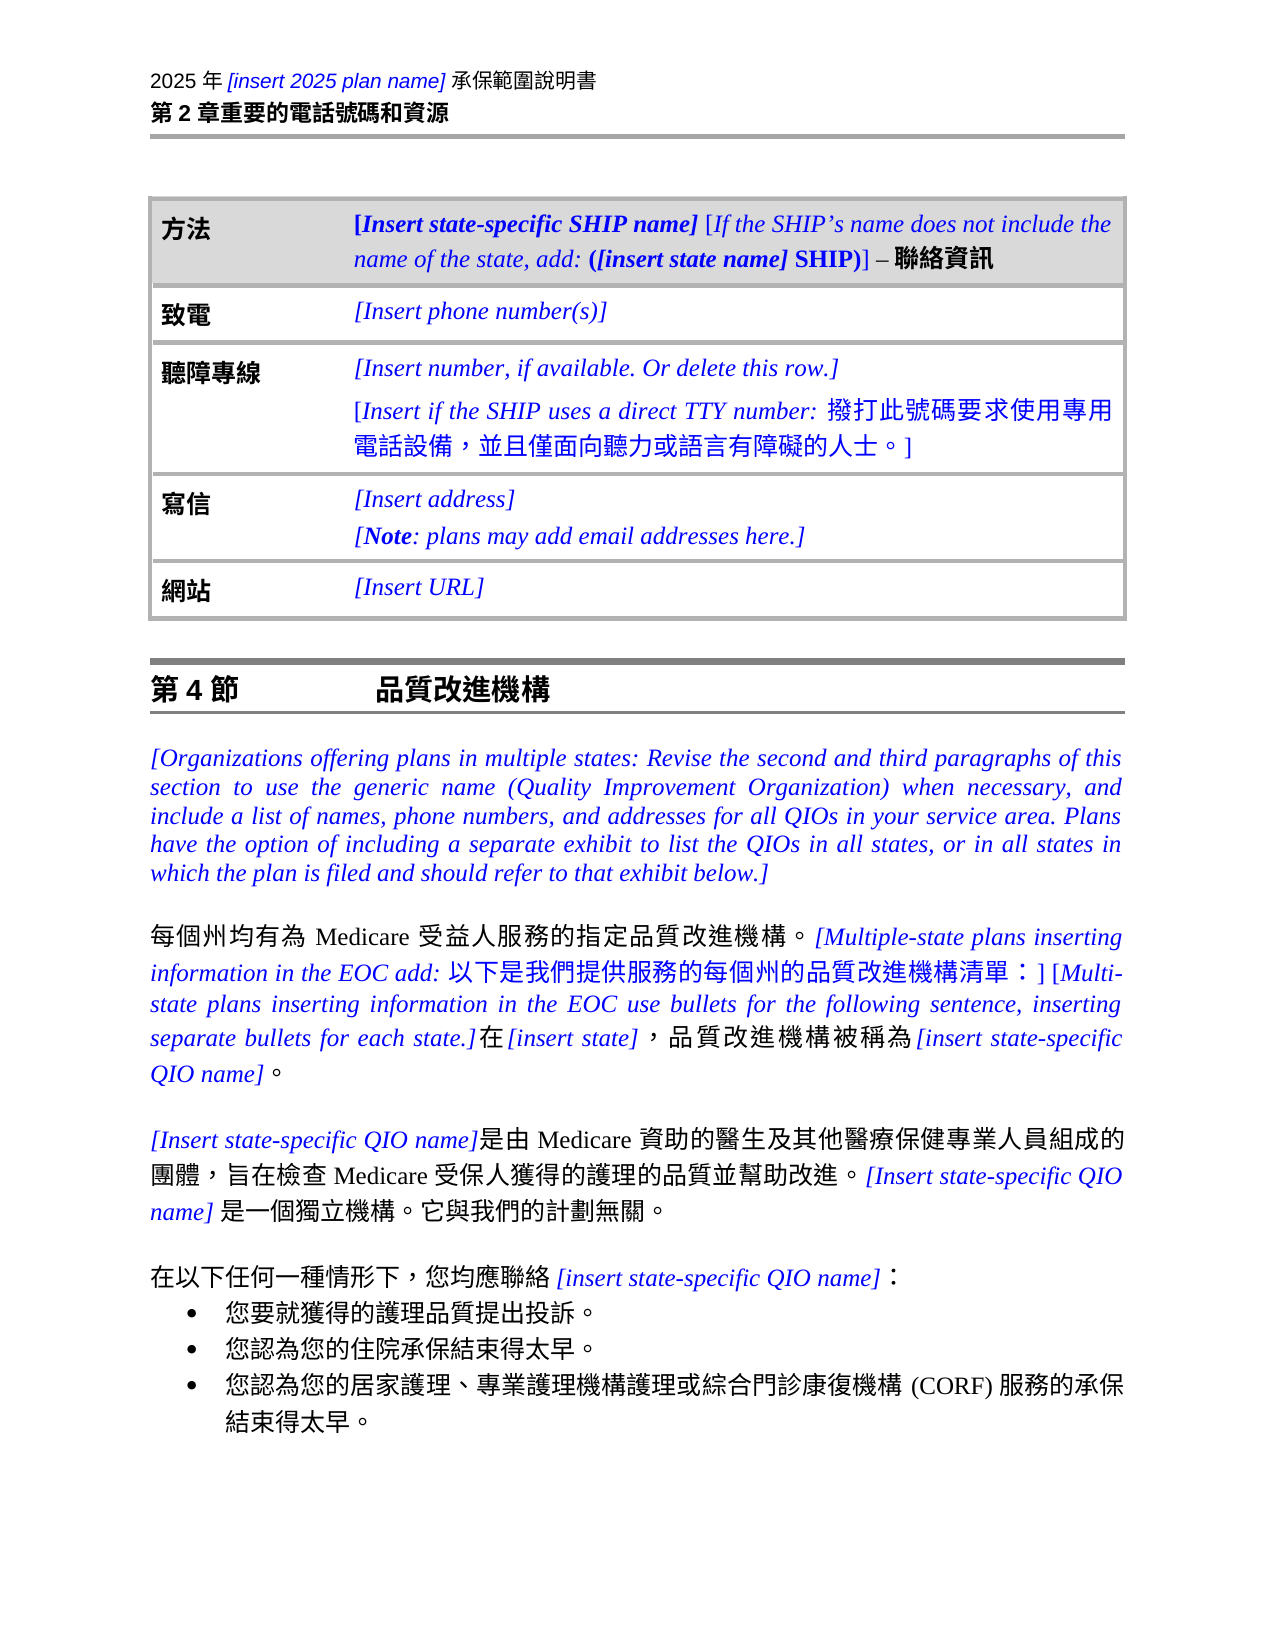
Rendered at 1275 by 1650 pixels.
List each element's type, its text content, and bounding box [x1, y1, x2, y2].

subtitle 在以下任何一種情形下，您均應聯絡 [insert state-specific QIO name]： [150, 1257, 1125, 1293]
list 您認為您的住院承保結束得太早。 [187, 1342, 1125, 1378]
list 您認為您的居家護理、專業護理機構護理或綜合門診康復機構 (CORF) 服務的承保結束得太早。 [187, 1391, 1125, 1463]
subtitle 每個州均有為 Medicare 受益人服務的指定品質改進機構。[Multiple-state plans inserting information in the EOC add: 以下是我們提供服務的每個州的品質改進機構清單：] [Multi-state plans inserting information in the EOC use bullets for the following sentence, inserting separate bullets for each state.]在[insert state]，品質改進機構被稱為[insert state-specific QIO name]。 [150, 916, 1125, 1090]
table_cell [Insert number, if available. Or delete this row.] [Insert if the SHIP uses a direct TTY number: 撥打此號碼要求使用專用電話設備，並且僅面向聽力或語言有障礙的人士。] [342, 345, 1123, 471]
table_cell [Insert phone number(s)] [342, 288, 1123, 340]
table_cell [Insert address] [Note: plans may add email addresses here.] [342, 476, 1123, 558]
table_cell [Insert URL] [342, 563, 1123, 616]
subtitle 第 4 節 品質改進機構 [150, 665, 1125, 711]
subtitle [Insert state-specific QIO name]是由 Medicare 資助的醫生及其他醫療保健專業人員組成的團體，旨在檢查 Medicare 受保人獲得的護理的品質並幫助改進。[Insert state-specific QIO name] 是一個獨立機構。它與我們的計劃無關。 [150, 1119, 1125, 1228]
table_cell 網站 [152, 560, 342, 616]
table_header 方法 [152, 201, 342, 283]
table_cell 聽障專線 [152, 341, 342, 471]
table_cell 寫信 [152, 473, 342, 558]
list 您要就獲得的護理品質提出投訴。 [187, 1293, 1125, 1329]
subtitle [Organizations offering plans in multiple states: Revise the second and third paragraphs of this section to use the generic name (Quality Improvement Organization) when necessary, and include a list of names, phone numbers, and addresses for all QIOs in your service area. Plans have the option of including a separate exhibit to list the QIOs in all states, or in all states in which the plan is filed and should refer to that exhibit below.] [150, 743, 1125, 887]
table_cell 致電 [152, 284, 342, 340]
table_header [Insert state-specific SHIP name] [If the SHIP’s name does not include the name of the state, add: ([insert state name] SHIP)] – 聯絡資訊 [342, 201, 1123, 283]
